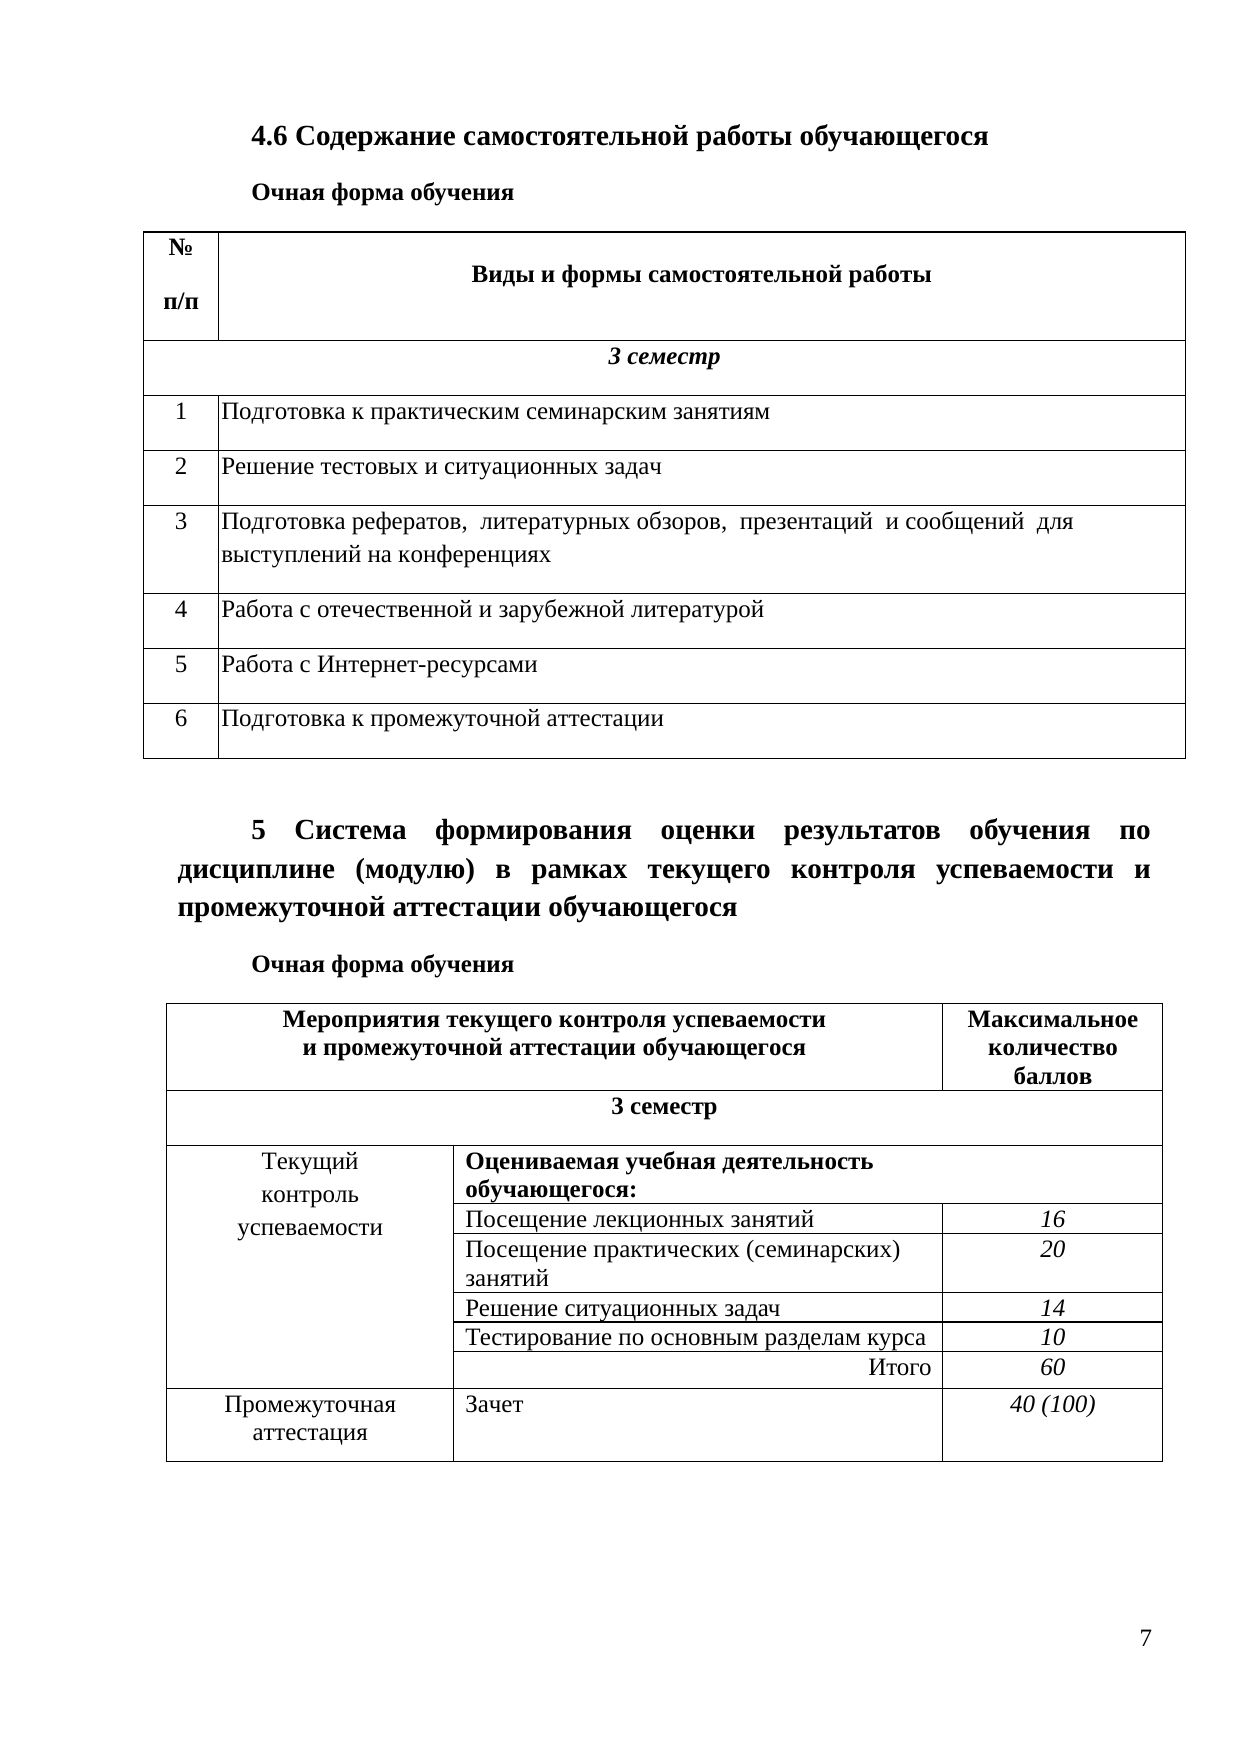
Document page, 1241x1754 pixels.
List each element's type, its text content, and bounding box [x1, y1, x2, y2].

table_cell 60 [943, 1352, 1162, 1388]
table_cell 3 семестр [144, 341, 1185, 395]
table_cell Зачет [454, 1389, 942, 1461]
table_cell Подготовка рефератов, литературных обзоров, презентаций и сообщений для выступлений на конференциях [219, 506, 1185, 593]
table_cell 4 [144, 594, 218, 648]
table_cell Итого [454, 1352, 942, 1388]
text 5 Система формирования оценки результатов обучения по дисциплине (модулю) в рамках текущего контроля успеваемости и промежуточной аттестации обучающегося [177, 812, 1152, 923]
table_cell Текущий контроль успеваемости [167, 1146, 453, 1388]
table_cell 10 [943, 1323, 1162, 1351]
table_cell Работа с Интернет-ресурсами [219, 649, 1185, 702]
table_cell Оцениваемая учебная деятельность обучающегося: [454, 1146, 1162, 1203]
table_cell Работа с отечественной и зарубежной литературой [219, 594, 1185, 648]
table_cell 20 [943, 1234, 1162, 1292]
table_cell Подготовка к промежуточной аттестации [219, 704, 1185, 757]
table_cell 3 [144, 506, 218, 593]
table_cell Посещение практических (семинарских) занятий [454, 1234, 942, 1292]
table_cell Тестирование по основным разделам курса [454, 1323, 942, 1351]
table_cell Посещение лекционных занятий [454, 1204, 942, 1233]
table_cell 5 [144, 649, 218, 702]
table_cell 14 [943, 1293, 1162, 1321]
table_header Максимальное количество баллов [943, 1004, 1162, 1090]
table_cell Решение ситуационных задач [454, 1293, 942, 1321]
table_cell 3 семестр [167, 1091, 1162, 1145]
table_cell Подготовка к практическим семинарским занятиям [219, 396, 1185, 450]
table_header № п/п [144, 233, 218, 340]
table_cell 16 [943, 1204, 1162, 1233]
table_cell 1 [144, 396, 218, 450]
table_cell 40 (100) [943, 1389, 1162, 1461]
table_header Виды и формы самостоятельной работы [219, 233, 1185, 340]
table_cell Промежуточная аттестация [167, 1389, 453, 1461]
table_cell 6 [144, 704, 218, 757]
table_cell Решение тестовых и ситуационных задач [219, 451, 1185, 505]
table_cell 2 [144, 451, 218, 505]
text 4.6 Содержание самостоятельной работы обучающегося [177, 118, 1152, 152]
text Очная форма обучения [177, 949, 1152, 977]
text Очная форма обучения [177, 177, 1152, 206]
table_header Мероприятия текущего контроля успеваемости и промежуточной аттестации обучающегося [167, 1004, 942, 1090]
